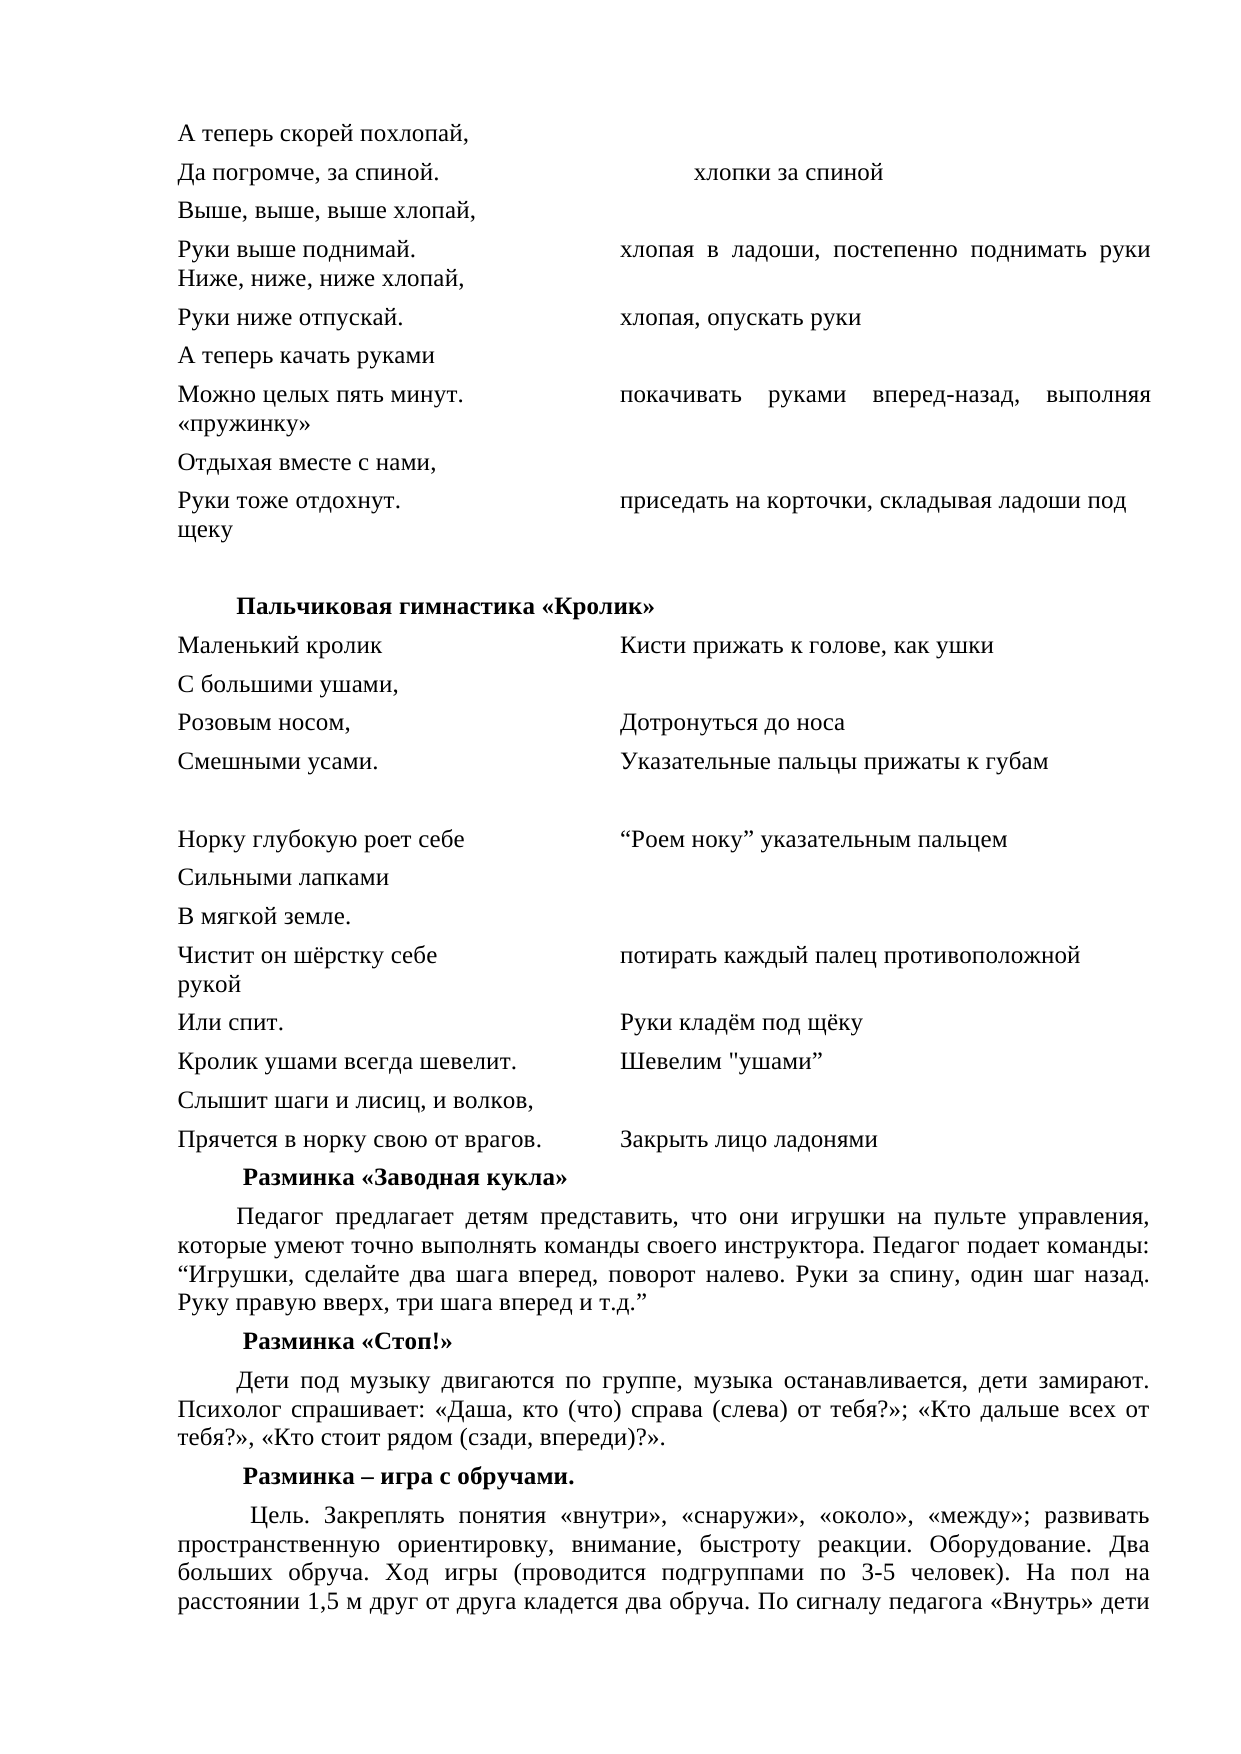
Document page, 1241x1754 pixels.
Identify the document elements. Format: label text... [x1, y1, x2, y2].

text Сильными лапками [177, 862, 1152, 891]
text Разминка «Стоп!» [177, 1326, 1152, 1355]
text Руки ниже отпускай. хлопая, опускать руки [177, 302, 1152, 331]
text С большими ушами, [177, 669, 1152, 697]
text Смешными усами. Указательные пальцы прижаты к губам [177, 746, 1152, 775]
text Дети под музыку двигаются по группе, музыка останавливается, дети замирают. Психолог спрашивает: «Даша, кто (что) справа (слева) от тебя?»; «Кто дальше всех от тебя?», «Кто стоит рядом (сзади, впереди)?». [177, 1365, 1152, 1451]
text Выше, выше, выше хлопай, [177, 196, 1152, 224]
text Кролик ушами всегда шевелит. Шевелим "ушами” [177, 1046, 1152, 1075]
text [177, 1500, 1152, 1615]
text Можно целых пять минут. покачивать руками вперед-назад, выполняя «пружинку» [177, 379, 1152, 437]
text Руки тоже отдохнут. приседать на корточки, складывая ладоши под щеку [177, 486, 1152, 543]
text Педагог предлагает детям представить, что они игрушки на пульте управления, которые умеют точно выполнять команды своего инструктора. Педагог подает команды: “Игрушки, сделайте два шага вперед, поворот налево. Руки за спину, один шаг назад. Руку правую вверх, три шага вперед и т.д.” [177, 1201, 1152, 1316]
text Разминка – игра с обручами. [177, 1461, 1152, 1490]
text Да погромче, за спиной. хлопки за спиной [177, 157, 1152, 186]
text А теперь качать руками [177, 341, 1152, 369]
text Норку глубокую роет себе “Роем ноку” указательным пальцем [177, 824, 1152, 852]
text Пальчиковая гимнастика «Кролик» [177, 591, 1152, 620]
text Разминка «Заводная кукла» [177, 1162, 1152, 1191]
text Маленький кролик Кисти прижать к голове, как ушки [177, 630, 1152, 659]
text В мягкой земле. [177, 901, 1152, 930]
text Прячется в норку свою от врагов. Закрыть лицо ладонями [177, 1124, 1152, 1152]
text Чистит он шёрстку себе потирать каждый палец противоположной рукой [177, 940, 1152, 997]
text Отдыхая вместе с нами, [177, 447, 1152, 476]
text Слышит шаги и лисиц, и волков, [177, 1085, 1152, 1114]
text Руки выше поднимай. хлопая в ладоши, постепенно поднимать руки Ниже, ниже, ниже хлопай, [177, 234, 1152, 292]
text А теперь скорей похлопай, [177, 118, 1152, 147]
text Розовым носом, Дотронуться до носа [177, 707, 1152, 736]
text Или спит. Руки кладём под щёку [177, 1007, 1152, 1036]
